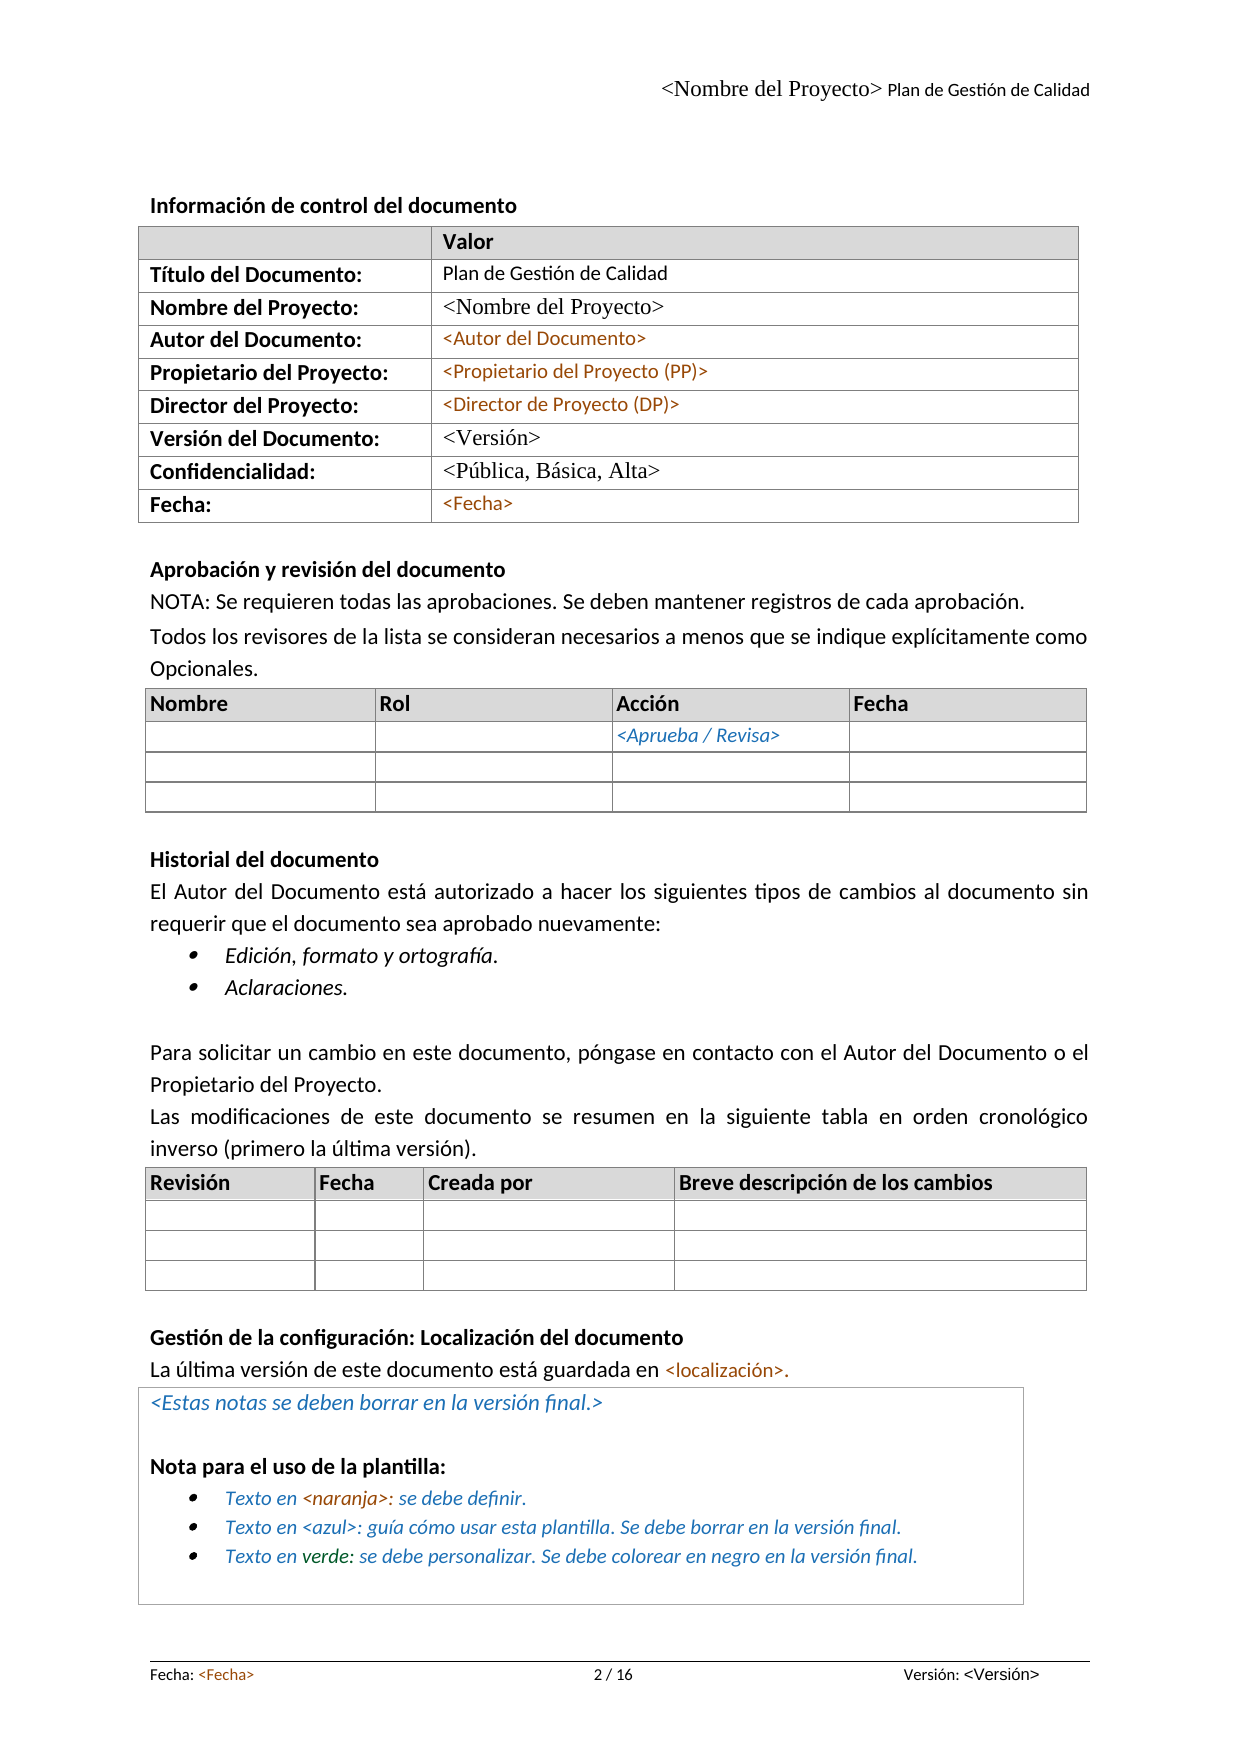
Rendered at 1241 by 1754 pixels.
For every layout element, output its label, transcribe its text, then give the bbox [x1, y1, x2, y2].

text Para solicitar un cambio en este documento, póngase en contacto con el Autor del Documento o el Propietario del Proyecto. [150, 1038, 1090, 1098]
table_cell [146, 722, 375, 751]
table_cell [146, 753, 375, 781]
list Edición, formato y ortografía. [187, 941, 1090, 969]
table_cell <Autor del Documento> [432, 326, 1078, 357]
table_cell Fecha: [139, 490, 431, 522]
table_header Nombre [146, 689, 375, 721]
table_cell [316, 1201, 423, 1229]
table_header Acción [613, 689, 849, 721]
table_header Creada por [424, 1168, 674, 1199]
table_cell [146, 1231, 314, 1259]
table_cell <Aprueba / Revisa> [613, 722, 849, 751]
table_cell [675, 1261, 1086, 1289]
table_header Breve descripción de los cambios [675, 1168, 1086, 1199]
table_cell [675, 1231, 1086, 1259]
table_cell [424, 1261, 674, 1289]
table_cell [850, 753, 1086, 781]
table_cell [424, 1201, 674, 1229]
table_cell Plan de Gestión de Calidad [432, 260, 1078, 292]
table_cell [146, 1261, 314, 1289]
table_cell Confidencialidad: [139, 457, 431, 489]
table_cell [376, 783, 612, 811]
table_header Revisión [146, 1168, 314, 1199]
table_cell [432, 490, 1078, 522]
table_cell [432, 457, 1078, 489]
table_cell [376, 753, 612, 781]
text El Autor del Documento está autorizado a hacer los siguientes tipos de cambios al documento sin requerir que el documento sea aprobado nuevamente: [150, 877, 1090, 937]
table_cell Versión del Documento: [139, 424, 431, 456]
table_cell <Director de Proyecto (DP)> [432, 391, 1078, 423]
table_cell Nombre del Proyecto: [139, 293, 431, 324]
text Todos los revisores de la lista se consideran necesarios a menos que se indique explícitamente como Opcionales. [150, 622, 1090, 682]
table_cell [146, 783, 375, 811]
table_cell [850, 722, 1086, 751]
table_cell [376, 722, 612, 751]
table_cell Propietario del Proyecto: [139, 359, 431, 390]
table_cell <Propietario del Proyecto (PP)> [432, 359, 1078, 390]
text Aprobación y revisión del documento [150, 555, 1090, 583]
table_header Rol [376, 689, 612, 721]
table_cell Director del Proyecto: [139, 391, 431, 423]
table_header <Estas notas se deben borrar en la versión final.> Nota para el uso de la plantilla: Texto en <naranja>: se debe definir. Texto en <azul>: guía cómo usar esta plantilla. Se debe borrar en la versión final. Texto en verde: se debe personalizar. Se debe colorear en negro en la versión final. [139, 1388, 1023, 1604]
table_header Fecha [316, 1168, 423, 1199]
table_cell Autor del Documento: [139, 326, 431, 357]
table_cell Título del Documento: [139, 260, 431, 292]
table_cell [316, 1231, 423, 1259]
table_cell [146, 1201, 314, 1229]
text Gestión de la configuración: Localización del documento [150, 1323, 1090, 1351]
table_header Valor [432, 227, 1078, 259]
table_cell [316, 1261, 423, 1289]
table_cell [675, 1201, 1086, 1229]
text NOTA: Se requieren todas las aprobaciones. Se deben mantener registros de cada aprobación. [150, 587, 1090, 616]
table_cell [850, 783, 1086, 811]
text Las modificaciones de este documento se resumen en la siguiente tabla en orden cronológico inverso (primero la última versión). [150, 1102, 1090, 1162]
text La última versión de este documento está guardada en <localización>. [150, 1355, 1090, 1383]
table_cell [424, 1231, 674, 1259]
table_cell [613, 783, 849, 811]
text Historial del documento [150, 845, 1090, 873]
table_header Fecha [850, 689, 1086, 721]
table_cell [613, 753, 849, 781]
table_header [139, 227, 431, 259]
list Aclaraciones. [187, 973, 1090, 1001]
text Información de control del documento [150, 192, 1090, 219]
